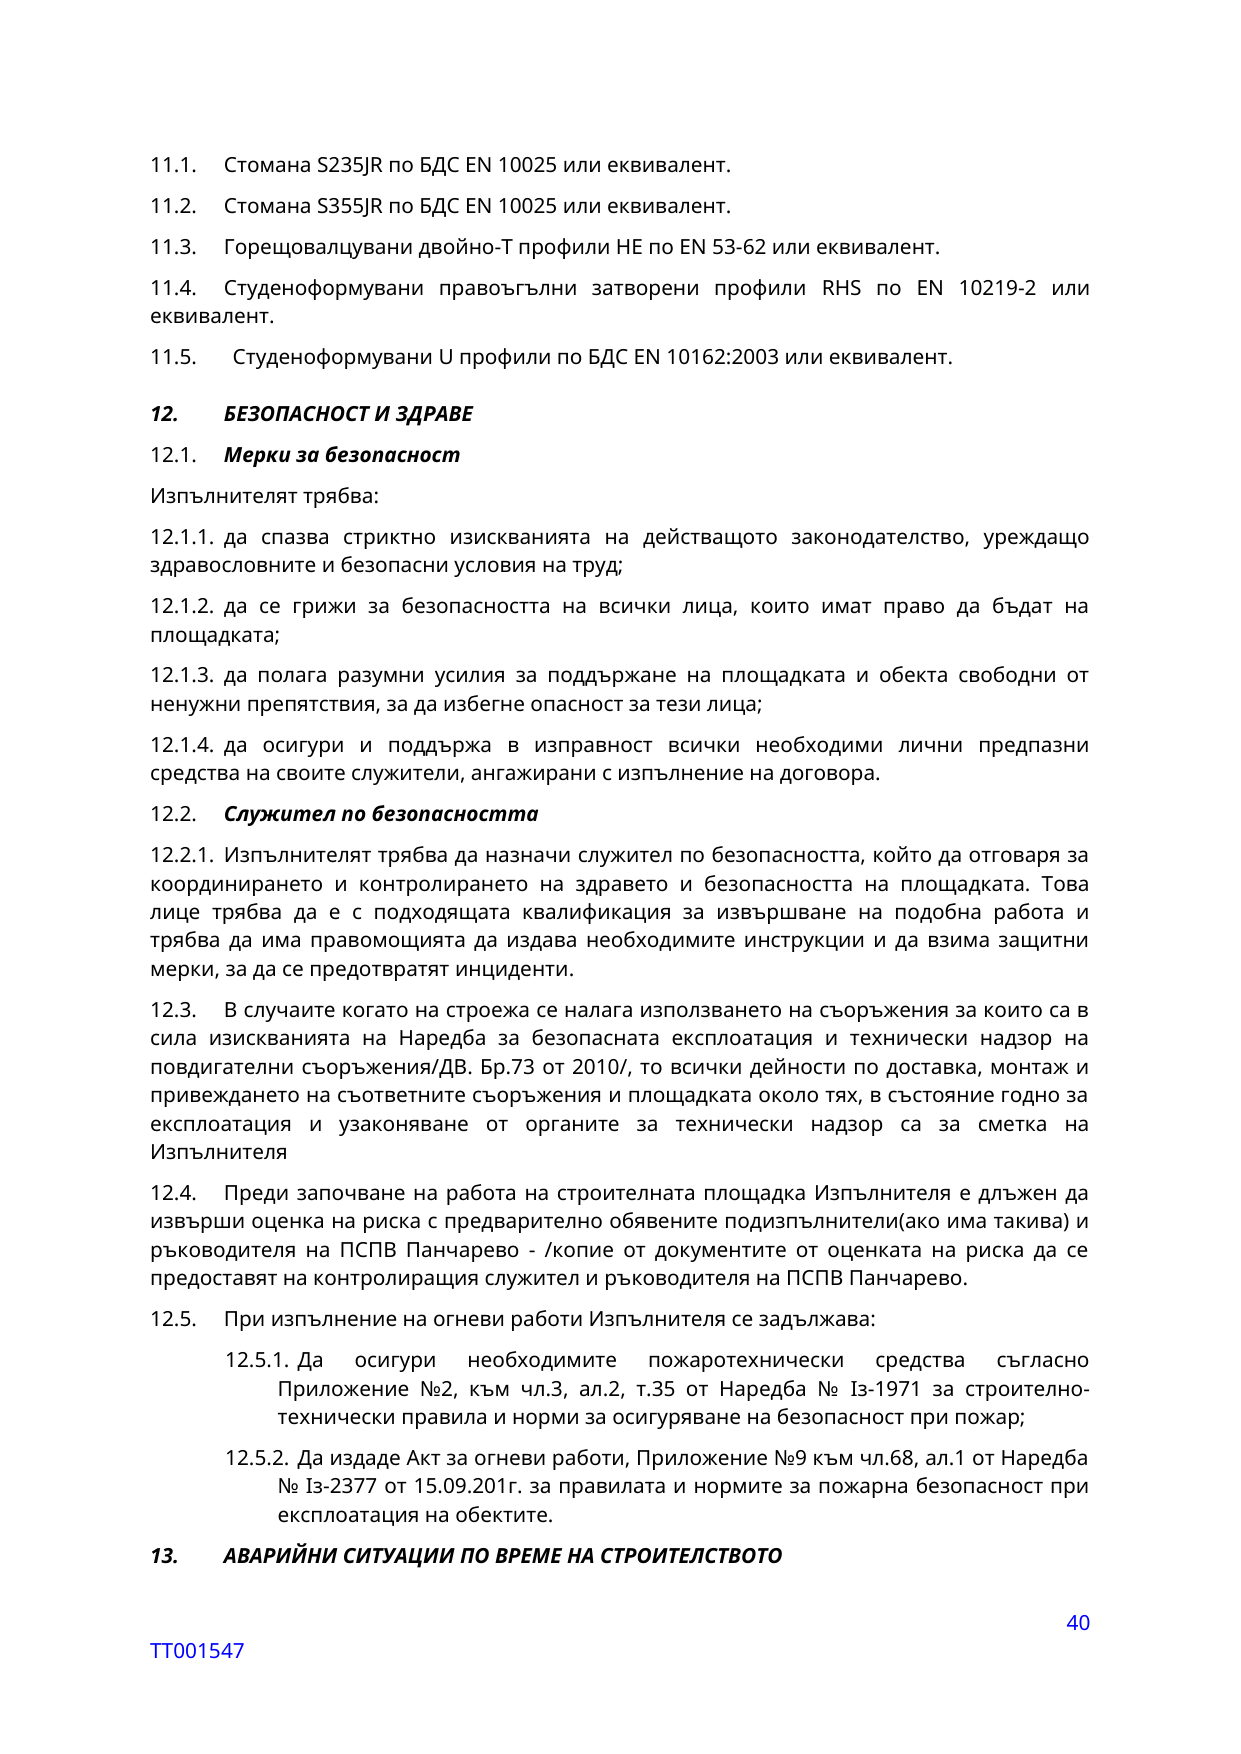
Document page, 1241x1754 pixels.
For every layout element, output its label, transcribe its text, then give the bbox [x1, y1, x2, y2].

list В случаите когато на строежа се налага използването на съоръжения за които са в сила изискванията на Наредба за безопасната експлоатация и технически надзор на повдигателни съоръжения/ДВ. Бр.73 от 2010/, то всички дейности по доставка, монтаж и привеждането на съответните съоръжения и площадката около тях, в състояние годно за експлоатация и узаконяване от органите за технически надзор са за сметка на Изпълнителя [150, 995, 1090, 1166]
list БЕЗОПАСНОСТ И ЗДРАВЕ [150, 399, 1090, 427]
list да осигури и поддържа в изправност всички необходими лични предпазни средства на своите служители, ангажирани с изпълнение на договора. [150, 730, 1090, 787]
list да се грижи за безопасността на всички лица, които имат право да бъдат на площадката; [150, 591, 1090, 648]
list Да осигури необходимите пожаротехнически средства съгласно Приложение №2, към чл.3, ал.2, т.35 от Наредба № Iз-1971 за строително-технически правила и норми за осигуряване на безопасност при пожар; [225, 1345, 1090, 1431]
list Студеноформувани U профили по БДС EN 10162:2003 или еквивалент. [150, 342, 1090, 371]
list При изпълнение на огневи работи Изпълнителя се задължава: [150, 1304, 1090, 1333]
list Преди започване на работа на строителната площадка Изпълнителя е длъжен да извърши оценка на риска с предварително обявените подизпълнители(ако има такива) и ръководителя на ПСПВ Панчарево - /копие от документите от оценката на риска да се предоставят на контролиращия служител и ръководителя на ПСПВ Панчарево. [150, 1178, 1090, 1292]
list Да издаде Акт за огневи работи, Приложение №9 към чл.68, ал.1 от Наредба № Iз-2377 от 15.09.201г. за правилата и нормите за пожарна безопасност при експлоатация на обектите. [225, 1443, 1090, 1528]
list АВАРИЙНИ СИТУАЦИИ ПО ВРЕМЕ НА СТРОИТЕЛСТВОТО [150, 1541, 1090, 1569]
list Мерки за безопасност [150, 440, 1090, 468]
list Стомана S235JR по БДС EN 10025 или еквивалент. [150, 150, 1090, 178]
list Студеноформувани правоъгълни затворени профили RHS по EN 10219-2 или еквивалент. [150, 273, 1090, 330]
list Служител по безопасността [150, 799, 1090, 828]
list да полага разумни усилия за поддържане на площадката и обекта свободни от ненужни препятствия, за да избегне опасност за тези лица; [150, 661, 1090, 717]
list Изпълнителят трябва да назначи служител по безопасността, който да отговаря за координирането и контролирането на здравето и безопасността на площадката. Това лице трябва да е с подходящата квалификация за извършване на подобна работа и трябва да има правомощията да издава необходимите инструкции и да взима защитни мерки, за да се предотвратят инциденти. [150, 840, 1090, 982]
text Изпълнителят трябва: [150, 481, 1090, 509]
list Стомана S355JR по БДС EN 10025 или еквивалент. [150, 191, 1090, 219]
list Горещовалцувани двойно-Т профили НЕ по EN 53-62 или еквивалент. [150, 232, 1090, 260]
list да спазва стриктно изискванията на действащото законодателство, уреждащо здравословните и безопасни условия на труд; [150, 522, 1090, 579]
